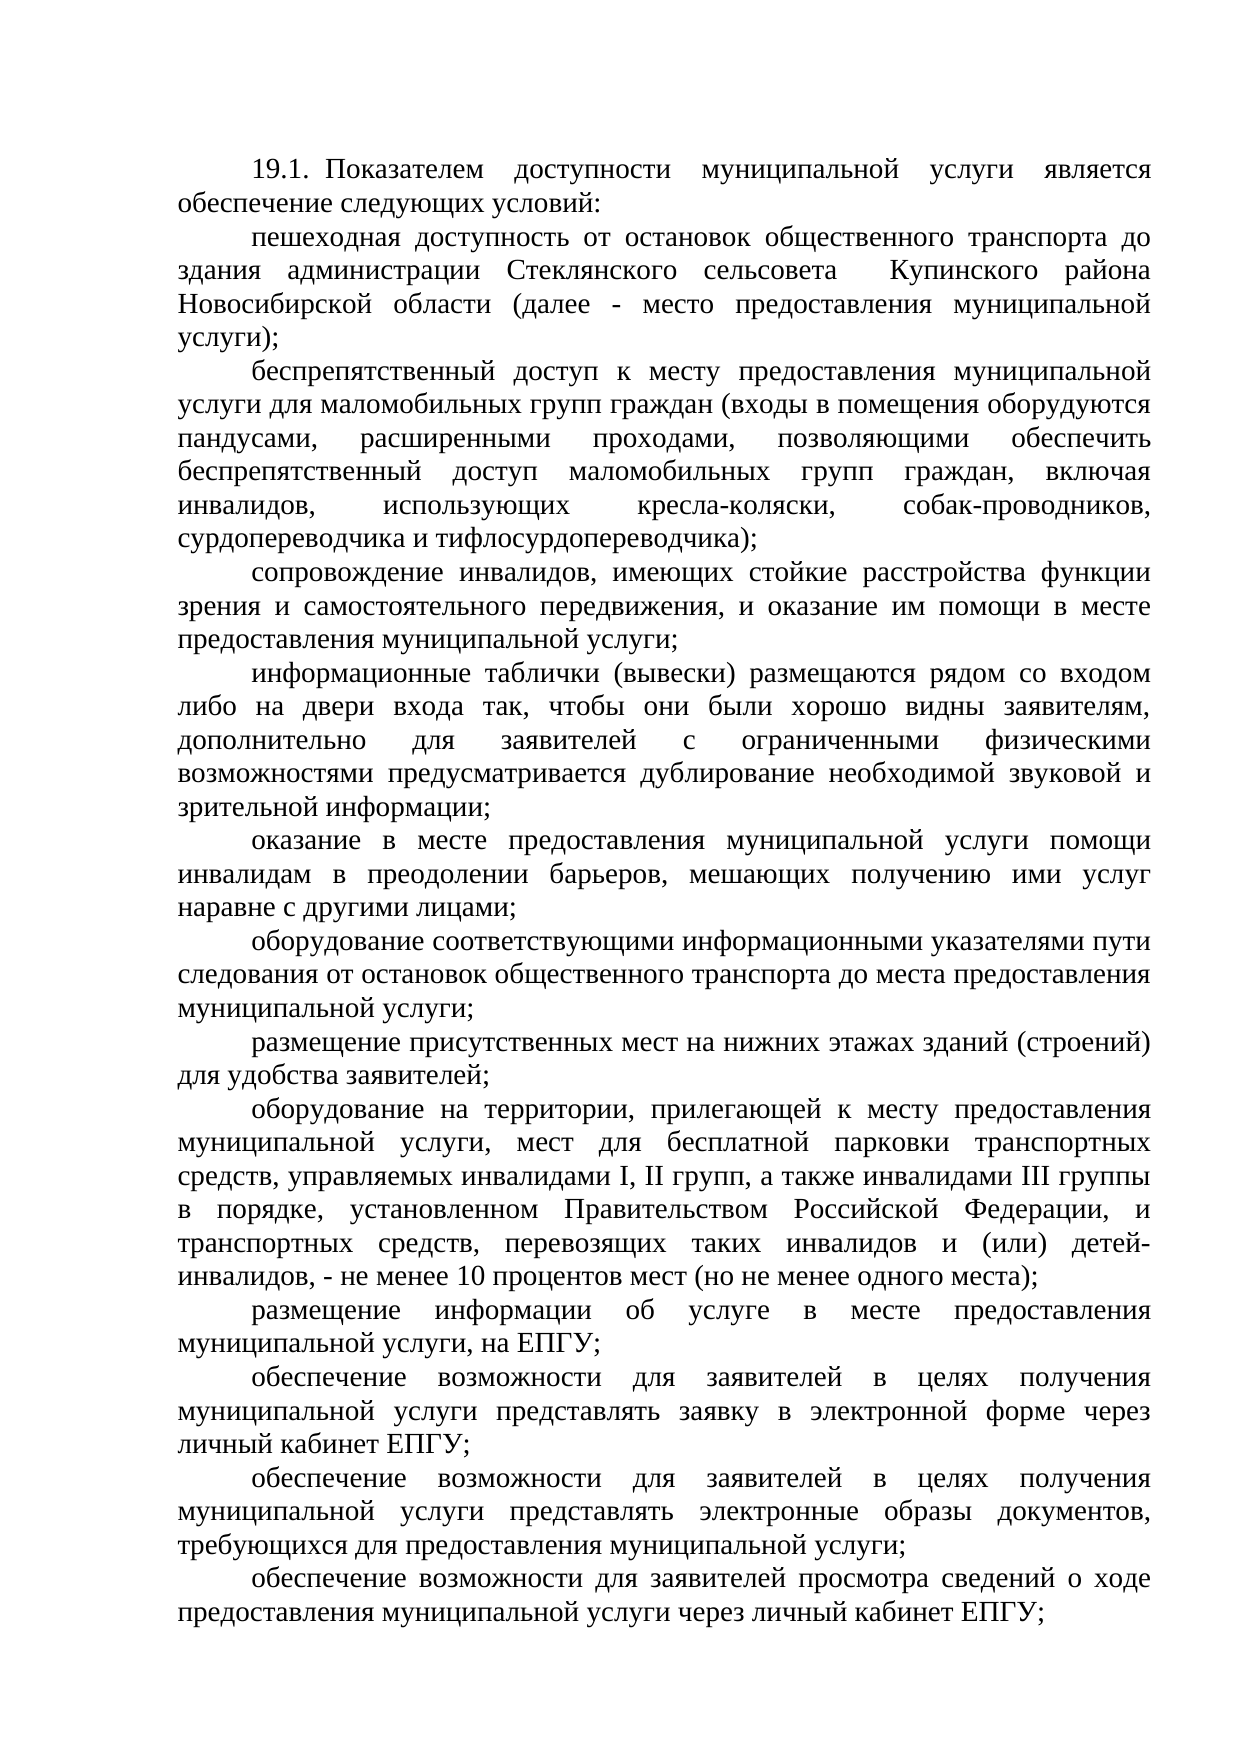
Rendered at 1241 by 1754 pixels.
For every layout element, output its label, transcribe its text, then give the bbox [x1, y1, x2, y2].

text размещение присутственных мест на нижних этажах зданий (строений) для удобства заявителей; [177, 1024, 1152, 1091]
text обеспечение возможности для заявителей в целях получения муниципальной услуги представлять заявку в электронной форме через личный кабинет ЕПГУ; [177, 1359, 1152, 1460]
text беспрепятственный доступ к месту предоставления муниципальной услуги для маломобильных групп граждан (входы в помещения оборудуются пандусами, расширенными проходами, позволяющими обеспечить беспрепятственный доступ маломобильных групп граждан, включая инвалидов, использующих кресла-коляски, собак-проводников, сурдопереводчика и тифлосурдопереводчика); [177, 353, 1152, 554]
text оказание в месте предоставления муниципальной услуги помощи инвалидам в преодолении барьеров, мешающих получению ими услуг наравне с другими лицами; [177, 822, 1152, 923]
text размещение информации об услуге в месте предоставления муниципальной услуги, на ЕПГУ; [177, 1292, 1152, 1359]
text оборудование на территории, прилегающей к месту предоставления муниципальной услуги, мест для бесплатной парковки транспортных средств, управляемых инвалидами I, II групп, а также инвалидами III группы в порядке, установленном Правительством Российской Федерации, и транспортных средств, перевозящих таких инвалидов и (или) детей-инвалидов, - не менее 10 процентов мест (но не менее одного места); [177, 1091, 1152, 1292]
text информационные таблички (вывески) размещаются рядом со входом либо на двери входа так, чтобы они были хорошо видны заявителям, дополнительно для заявителей с ограниченными физическими возможностями предусматривается дублирование необходимой звуковой и зрительной информации; [177, 655, 1152, 822]
text обеспечение возможности для заявителей в целях получения муниципальной услуги представлять электронные образы документов, требующихся для предоставления муниципальной услуги; [177, 1460, 1152, 1560]
text пешеходная доступность от остановок общественного транспорта до здания администрации Стеклянского сельсовета Купинского района Новосибирской области (далее - место предоставления муниципальной услуги); [177, 219, 1152, 353]
text сопровождение инвалидов, имеющих стойкие расстройства функции зрения и самостоятельного передвижения, и оказание им помощи в месте предоставления муниципальной услуги; [177, 554, 1152, 655]
text 19.1. Показателем доступности муниципальной услуги является обеспечение следующих условий: [177, 152, 1152, 219]
text оборудование соответствующими информационными указателями пути следования от остановок общественного транспорта до места предоставления муниципальной услуги; [177, 923, 1152, 1024]
text обеспечение возможности для заявителей просмотра сведений о ходе предоставления муниципальной услуги через личный кабинет ЕПГУ; [177, 1560, 1152, 1627]
